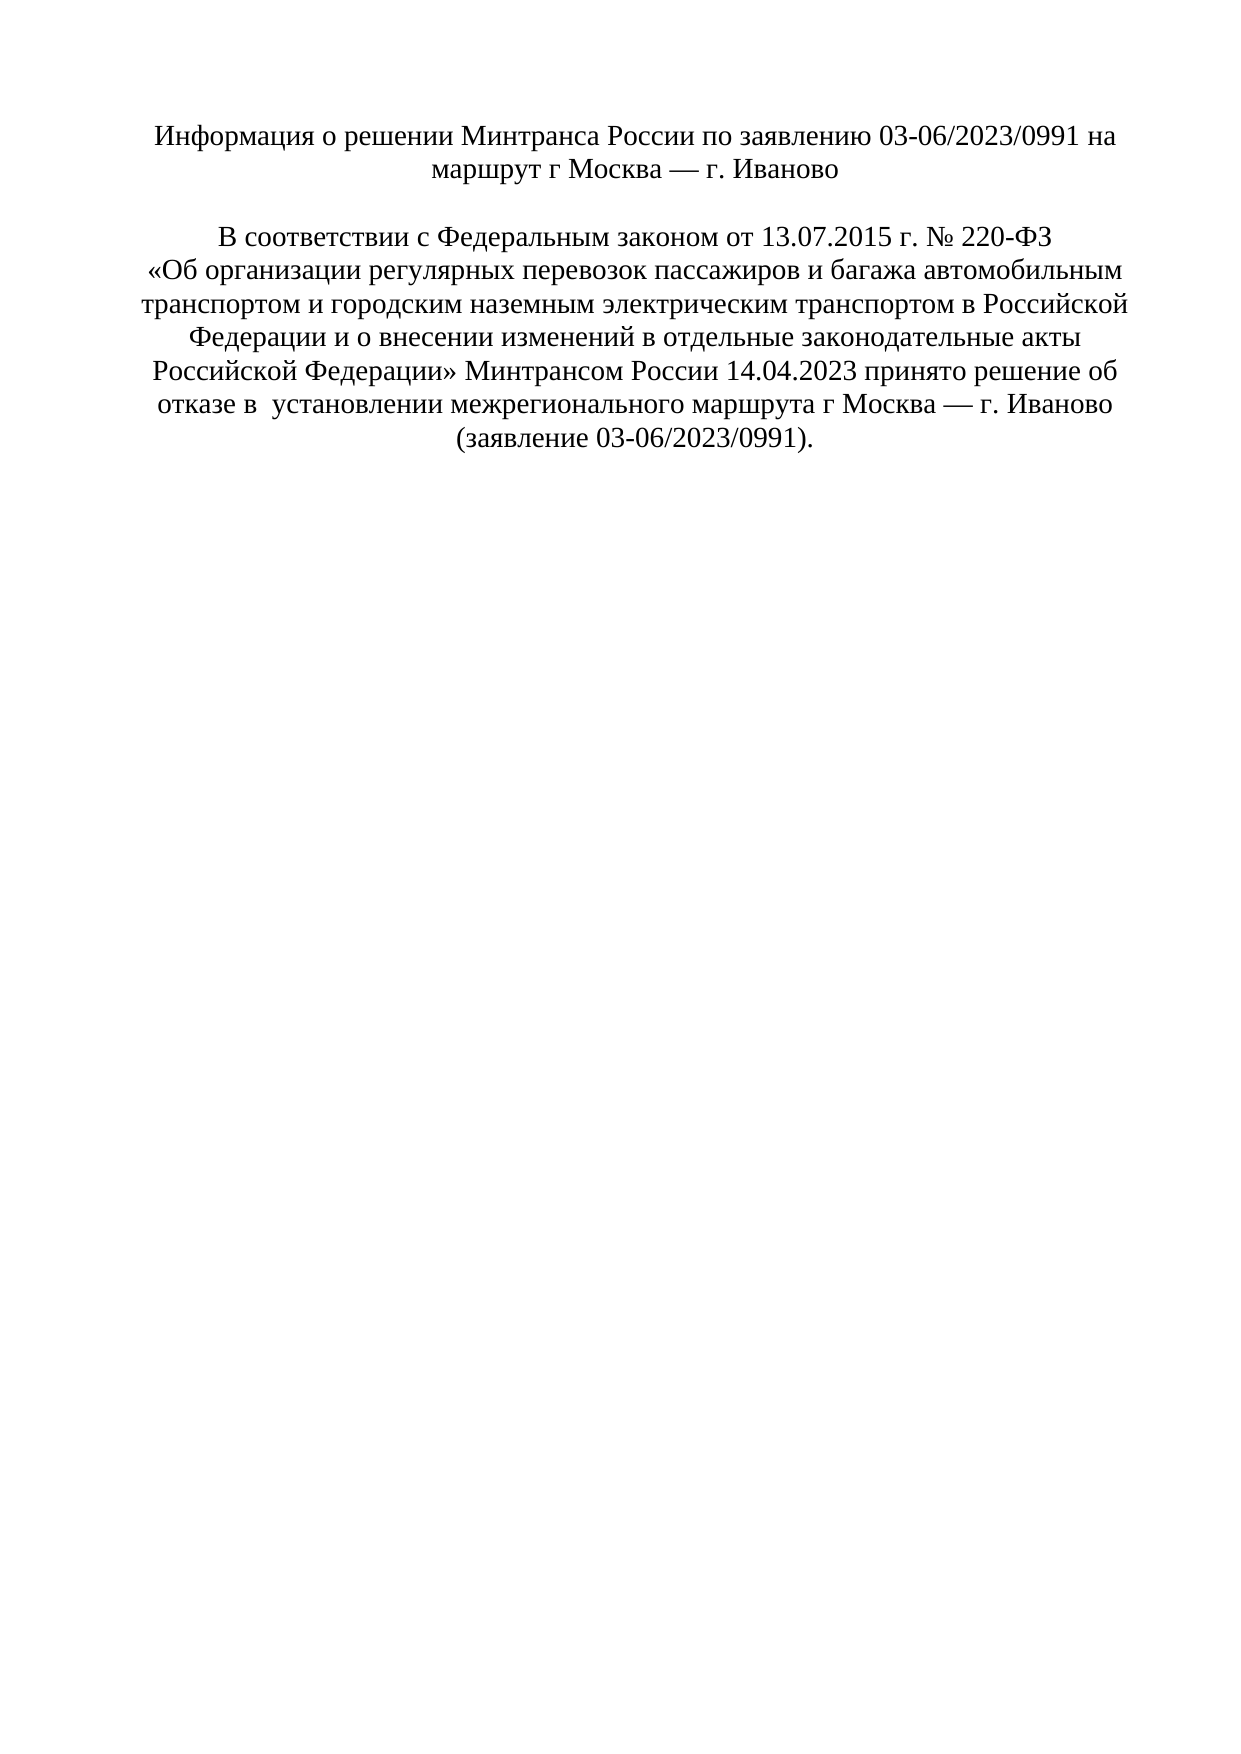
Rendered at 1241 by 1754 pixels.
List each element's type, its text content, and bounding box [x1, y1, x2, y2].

text В соответствии с Федеральным законом от 13.07.2015 г. № 220-ФЗ «Об организации регулярных перевозок пассажиров и багажа автомобильным транспортом и городским наземным электрическим транспортом в Российской Федерации и о внесении изменений в отдельные законодательные акты Российской Федерации» Минтрансом России 14.04.2023 принято решение об отказе в установлении межрегионального маршрута г Москва — г. Иваново (заявление 03-06/2023/0991). [118, 219, 1152, 453]
text Информация о решении Минтранса России по заявлению 03-06/2023/0991 на маршрут г Москва — г. Иваново [118, 118, 1152, 185]
